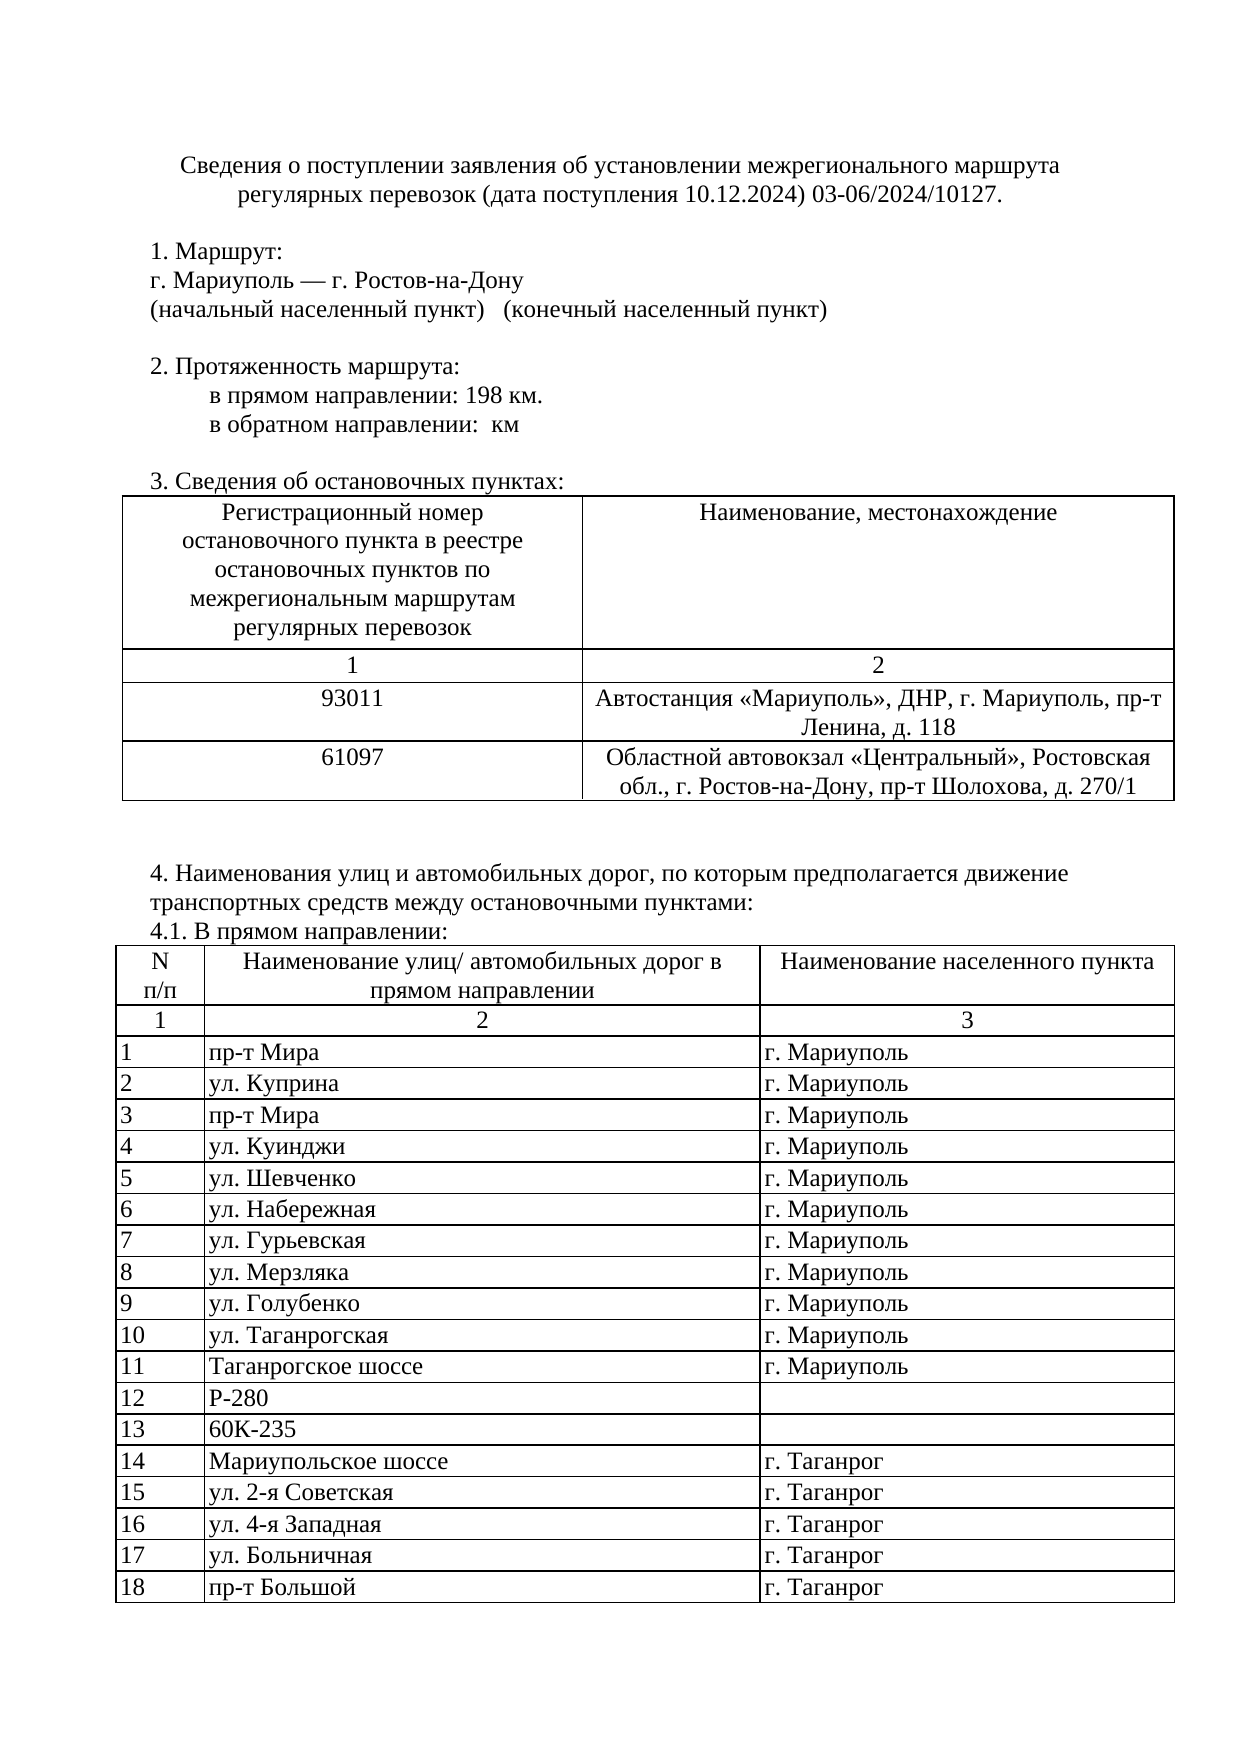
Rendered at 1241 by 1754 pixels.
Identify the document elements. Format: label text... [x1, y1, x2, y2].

table_cell 8 [117, 1257, 204, 1287]
table_cell 13 [117, 1415, 204, 1444]
table_cell г. Мариуполь [761, 1131, 1174, 1161]
text 2. Протяженность маршрута: [150, 351, 1090, 380]
text 3. Сведения об остановочных пунктах: [150, 466, 1090, 495]
table_cell 16 [117, 1509, 204, 1539]
table_cell 14 [117, 1446, 204, 1476]
table_cell 2 [117, 1068, 204, 1098]
table_cell 2 [205, 1006, 759, 1035]
table_cell г. Мариуполь [761, 1226, 1174, 1256]
table_cell г. Мариуполь [761, 1289, 1174, 1318]
table_cell г. Мариуполь [761, 1068, 1174, 1098]
table_cell 7 [117, 1226, 204, 1256]
table_cell пр-т Мира [205, 1037, 759, 1067]
table_cell Мариупольское шоссе [205, 1446, 759, 1476]
text 4. Наименования улиц и автомобильных дорог, по которым предполагается движение транспортных средств между остановочными пунктами: [150, 858, 1090, 916]
table_header Наименование населенного пункта [761, 946, 1174, 1004]
table_cell 93011 [123, 683, 582, 740]
table_cell пр-т Большой [205, 1572, 759, 1602]
table_cell ул. Таганрогская [205, 1320, 759, 1350]
text Сведения о поступлении заявления об установлении межрегионального маршрута регулярных перевозок (дата поступления 10.12.2024) 03-06/2024/10127. [150, 150, 1090, 207]
table_cell 1 [117, 1037, 204, 1067]
table_cell 12 [117, 1383, 204, 1413]
table_cell г. Мариуполь [761, 1352, 1174, 1381]
text 4.1. В прямом направлении: [150, 916, 1090, 945]
table_cell г. Таганрог [761, 1446, 1174, 1476]
table_cell 5 [117, 1163, 204, 1193]
table_header N п/п [117, 946, 204, 1004]
table_cell 60К-235 [205, 1415, 759, 1444]
table_cell г. Таганрог [761, 1572, 1174, 1602]
table_header Наименование улиц/ автомобильных дорог в прямом направлении [205, 946, 759, 1004]
table_cell 10 [117, 1320, 204, 1350]
table_cell г. Мариуполь [761, 1320, 1174, 1350]
table_cell 1 [117, 1006, 204, 1035]
table_cell г. Таганрог [761, 1477, 1174, 1507]
table_cell ул. Голубенко [205, 1289, 759, 1318]
table_cell [761, 1415, 1174, 1444]
table_cell г. Мариуполь [761, 1257, 1174, 1287]
table_cell г. Таганрог [761, 1509, 1174, 1539]
table_cell 1 [123, 650, 582, 681]
table_cell ул. Куприна [205, 1068, 759, 1098]
table_cell Р-280 [205, 1383, 759, 1413]
table_cell ул. 2-я Советская [205, 1477, 759, 1507]
table_cell Автостанция «Мариуполь», ДНР, г. Мариуполь, пр-т Ленина, д. 118 [583, 683, 1173, 740]
text г. Мариуполь — г. Ростов-на-Дону [150, 265, 1090, 294]
table_cell пр-т Мира [205, 1100, 759, 1130]
table_cell 6 [117, 1194, 204, 1224]
text в обратном направлении: км [150, 409, 1090, 437]
table_header Регистрационный номер остановочного пункта в реестре остановочных пунктов по межрегиональным маршрутам регулярных перевозок [123, 497, 582, 648]
table_cell [761, 1383, 1174, 1413]
table_cell ул. Мерзляка [205, 1257, 759, 1287]
table_cell ул. Куинджи [205, 1131, 759, 1161]
table_cell ул. Шевченко [205, 1163, 759, 1193]
table_cell 17 [117, 1540, 204, 1570]
table_cell ул. Набережная [205, 1194, 759, 1224]
table_cell г. Мариуполь [761, 1100, 1174, 1130]
table_cell г. Мариуполь [761, 1163, 1174, 1193]
table_cell ул. Больничная [205, 1540, 759, 1570]
table_header Наименование, местонахождение [583, 497, 1173, 648]
table_cell 61097 [123, 742, 582, 799]
table_cell 11 [117, 1352, 204, 1381]
table_cell г. Таганрог [761, 1540, 1174, 1570]
table_cell Областной автовокзал «Центральный», Ростовская обл., г. Ростов-на-Дону, пр-т Шолохова, д. 270/1 [583, 742, 1173, 799]
text (начальный населенный пункт) (конечный населенный пункт) [150, 294, 1090, 322]
text в прямом направлении: 198 км. [150, 380, 1090, 409]
table_cell Таганрогское шоссе [205, 1352, 759, 1381]
text 1. Маршрут: [150, 236, 1090, 265]
table_cell 2 [583, 650, 1173, 681]
table_cell 3 [117, 1100, 204, 1130]
table_cell ул. Гурьевская [205, 1226, 759, 1256]
table_cell 4 [117, 1131, 204, 1161]
table_cell 15 [117, 1477, 204, 1507]
table_cell ул. 4-я Западная [205, 1509, 759, 1539]
table_cell 3 [761, 1006, 1174, 1035]
table_cell г. Мариуполь [761, 1194, 1174, 1224]
table_cell 9 [117, 1289, 204, 1318]
table_cell 18 [117, 1572, 204, 1602]
table_cell г. Мариуполь [761, 1037, 1174, 1067]
